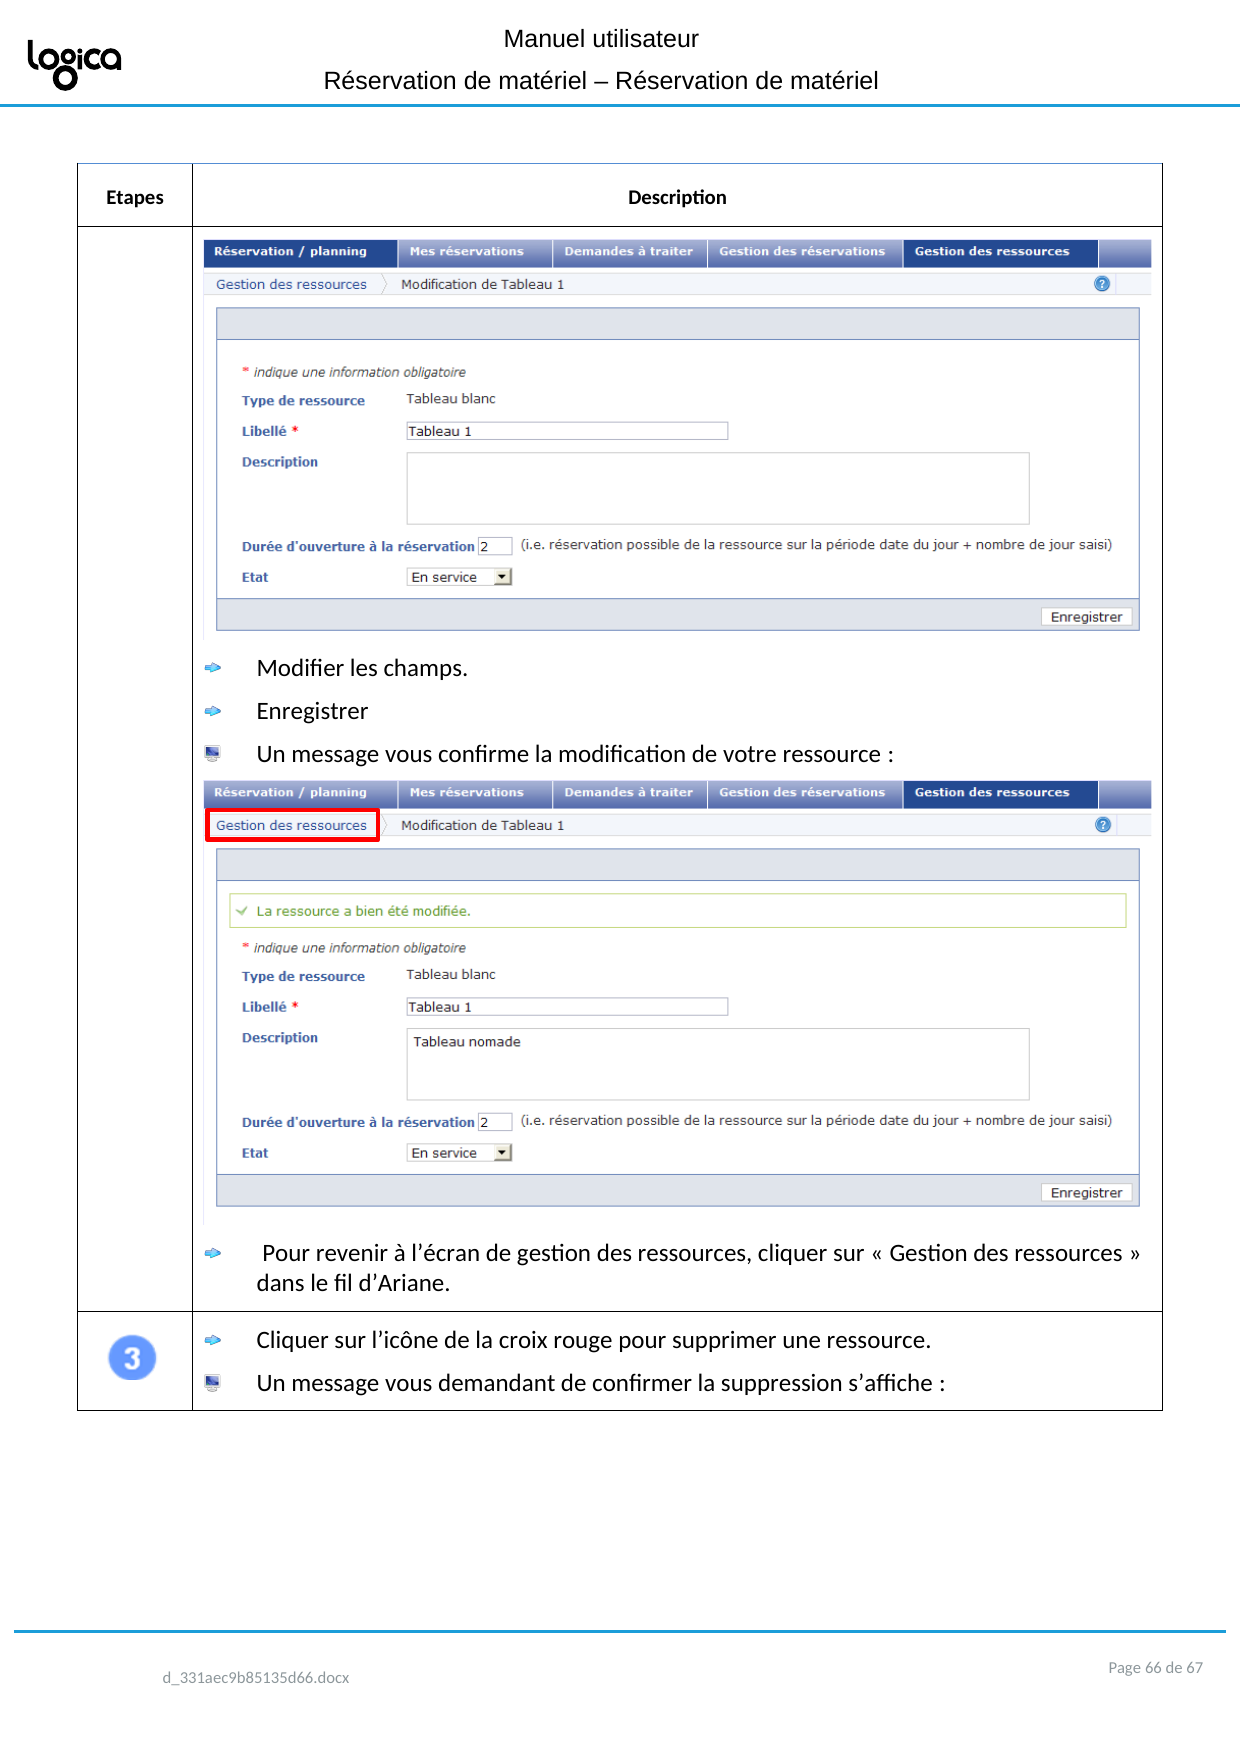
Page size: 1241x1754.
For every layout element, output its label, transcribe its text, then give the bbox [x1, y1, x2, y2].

table_header Etapes [78, 164, 192, 226]
picture [203, 780, 1152, 1225]
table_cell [193, 227, 1162, 1311]
table_cell [78, 227, 192, 1311]
picture [203, 239, 1152, 640]
picture [204, 1244, 221, 1262]
picture [204, 1374, 221, 1392]
picture [204, 702, 221, 720]
picture [204, 659, 221, 676]
table_header Description [193, 164, 1162, 226]
table_cell [78, 1312, 192, 1410]
picture [204, 745, 221, 762]
picture [204, 1331, 221, 1349]
picture [105, 1334, 160, 1380]
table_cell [193, 1312, 1162, 1410]
